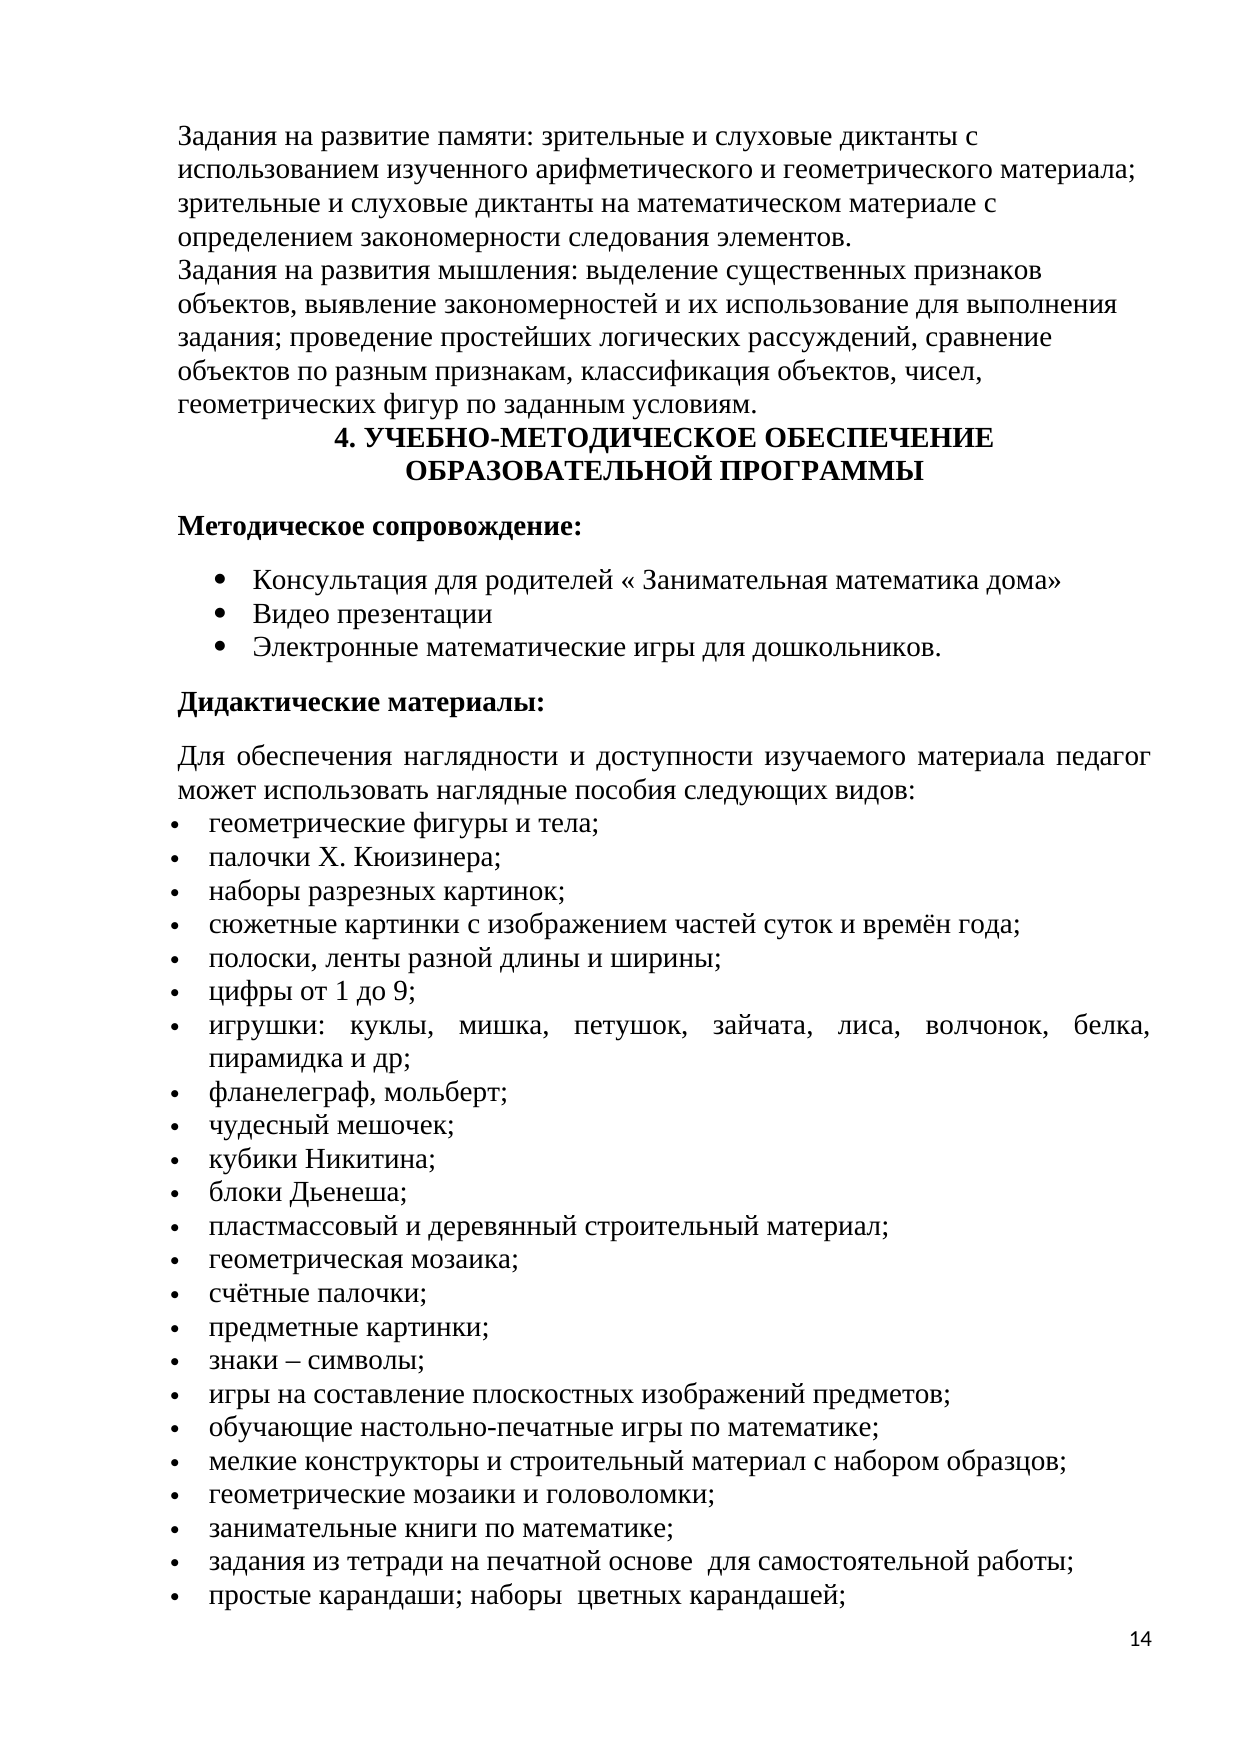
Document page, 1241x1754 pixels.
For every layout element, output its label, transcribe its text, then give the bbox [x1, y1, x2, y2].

list чудесный мешочек; [171, 1107, 1152, 1141]
list Консультация для родителей « Занимательная математика дома» [215, 562, 1152, 596]
text Задания на развития мышления: выделение существенных признаков объектов, выявление закономерностей и их использование для выполнения задания; проведение простейших логических рассуждений, сравнение объектов по разным признакам, классификация объектов, чисел, геометрических фигур по заданным условиям. [177, 252, 1152, 420]
list геометрическая мозаика; [171, 1242, 1152, 1275]
list блоки Дьенеша; [171, 1174, 1152, 1208]
text Дидактические материалы: [177, 684, 1152, 718]
list мелкие конструкторы и строительный материал с набором образцов; [171, 1443, 1152, 1476]
list пластмассовый и деревянный строительный материал; [171, 1208, 1152, 1242]
list простые карандаши; наборы цветных карандашей; [171, 1577, 1152, 1611]
list обучающие настольно-печатные игры по математике; [171, 1409, 1152, 1443]
text 4. УЧЕБНО-МЕТОДИЧЕСКОЕ ОБЕСПЕЧЕНИЕ ОБРАЗОВАТЕЛЬНОЙ ПРОГРАММЫ [177, 420, 1152, 487]
list полоски, ленты разной длины и ширины; [171, 940, 1152, 973]
list палочки Х. Кюизинера; [171, 839, 1152, 873]
text Методическое сопровождение: [177, 508, 1152, 541]
list игрушки: куклы, мишка, петушок, зайчата, лиса, волчонок, белка, пирамидка и др; [171, 1007, 1152, 1074]
list геометрические мозаики и головоломки; [171, 1476, 1152, 1510]
list Электронные математические игры для дошкольников. [215, 629, 1152, 663]
list кубики Никитина; [171, 1141, 1152, 1174]
list игры на составление плоскостных изображений предметов; [171, 1376, 1152, 1409]
text Задания на развитие памяти: зрительные и слуховые диктанты с использованием изученного арифметического и геометрического материала; зрительные и слуховые диктанты на математическом материале с определением закономерности следования элементов. [177, 118, 1152, 252]
list счётные палочки; [171, 1275, 1152, 1309]
list фланелеграф, мольберт; [171, 1074, 1152, 1107]
list занимательные книги по математике; [171, 1510, 1152, 1543]
list сюжетные картинки с изображением частей суток и времён года; [171, 906, 1152, 940]
list Видео презентации [215, 596, 1152, 629]
text Для обеспечения наглядности и доступности изучаемого материала педагог может использовать наглядные пособия следующих видов: [177, 738, 1152, 806]
list знаки – символы; [171, 1342, 1152, 1376]
list задания из тетради на печатной основе для самостоятельной работы; [171, 1543, 1152, 1577]
list геометрические фигуры и тела; [171, 806, 1152, 839]
list наборы разрезных картинок; [171, 873, 1152, 906]
list цифры от 1 до 9; [171, 973, 1152, 1007]
list предметные картинки; [171, 1309, 1152, 1342]
